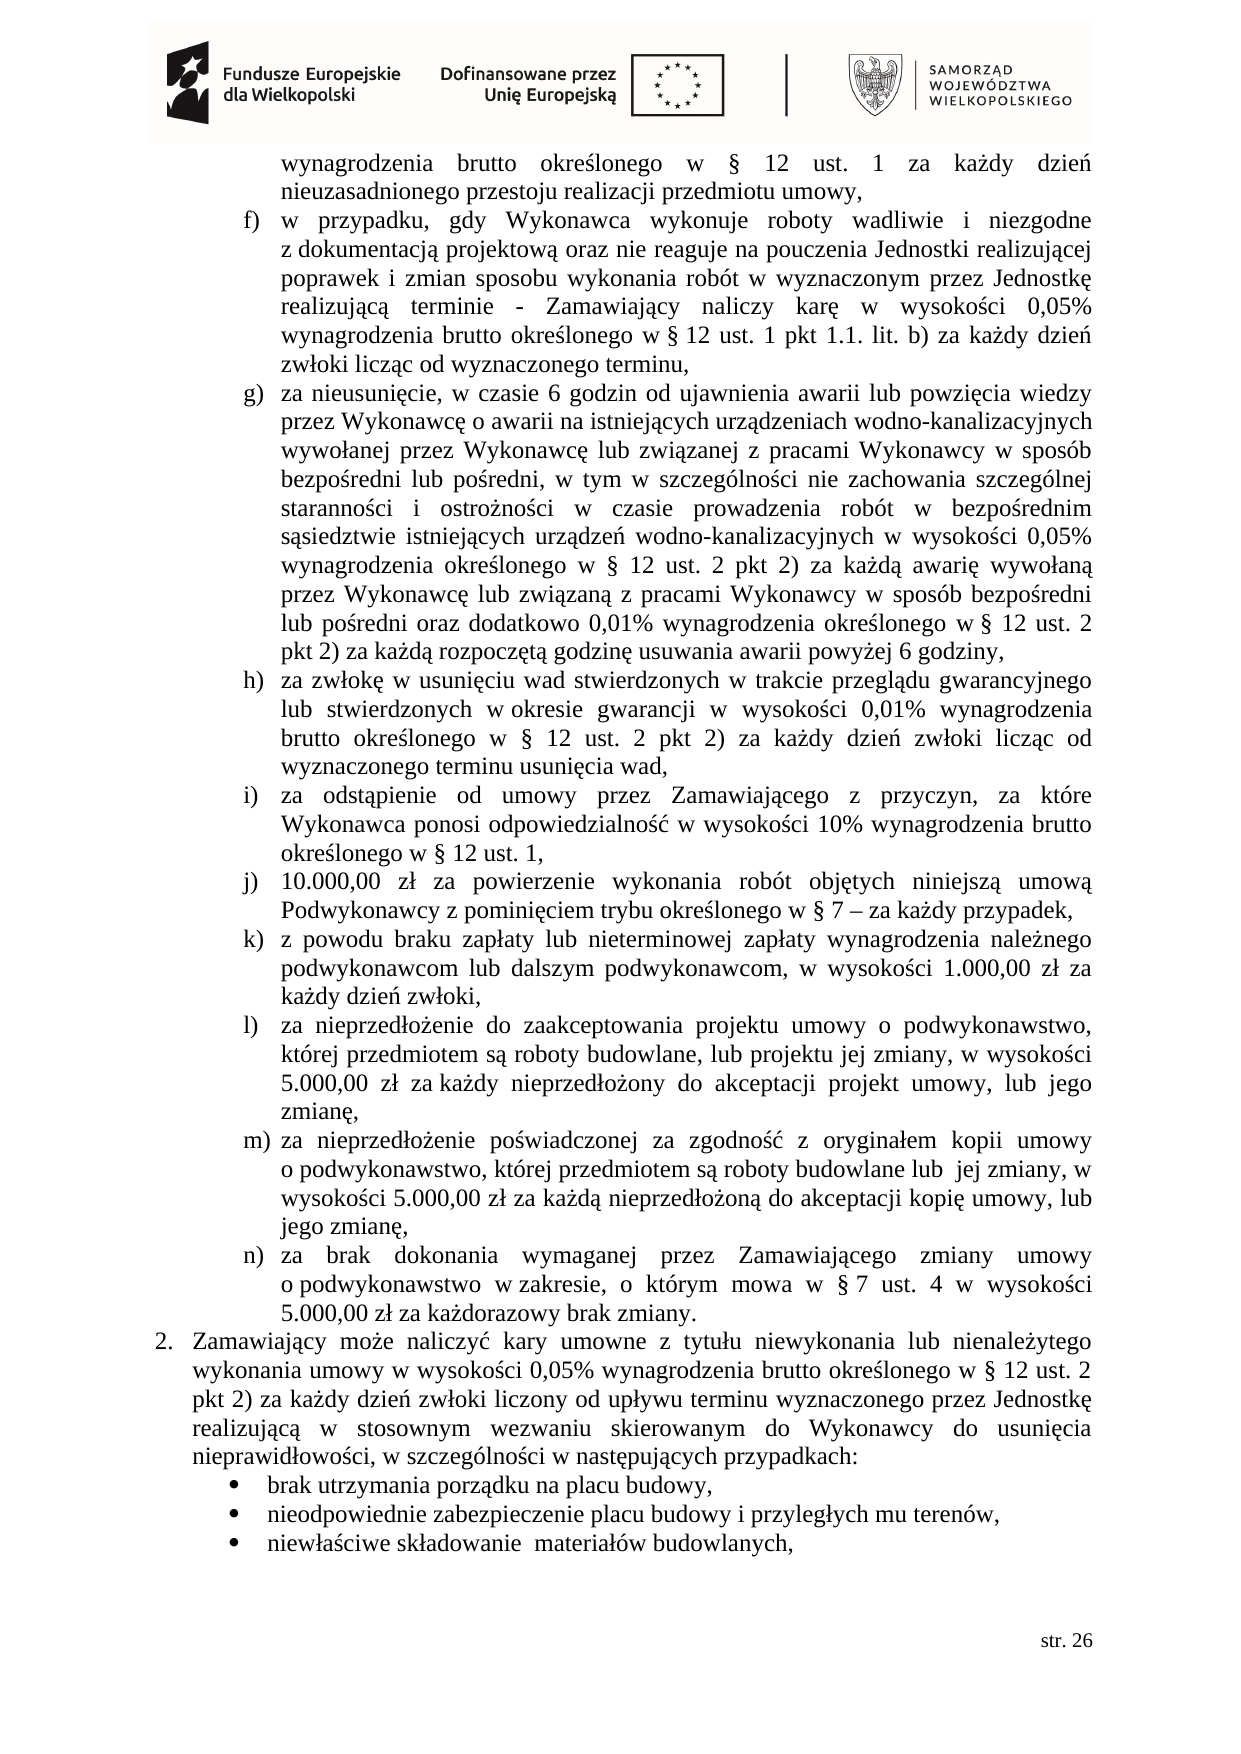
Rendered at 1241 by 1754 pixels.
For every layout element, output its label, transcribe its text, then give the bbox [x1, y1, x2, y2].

list w przypadku, gdy Wykonawca wykonuje roboty wadliwie i niezgodne z dokumentacją projektową oraz nie reaguje na pouczenia Jednostki realizującej poprawek i zmian sposobu wykonania robót w wyznaczonym przez Jednostkę realizującą terminie - Zamawiający naliczy karę w wysokości 0,05% wynagrodzenia brutto określonego w § 12 ust. 1 pkt 1.1. lit. b) za każdy dzień zwłoki licząc od wyznaczonego terminu, [243, 205, 1093, 378]
list za nieprzedłożenie do zaakceptowania projektu umowy o podwykonawstwo, której przedmiotem są roboty budowlane, lub projektu jej zmiany, w wysokości 5.000,00 zł za każdy nieprzedłożony do akceptacji projekt umowy, lub jego zmianę, [243, 1010, 1093, 1125]
list 10.000,00 zł za powierzenie wykonania robót objętych niniejszą umową Podwykonawcy z pominięciem trybu określonego w § 7 – za każdy przypadek, [243, 866, 1093, 924]
list za odstąpienie od umowy przez Zamawiającego z przyczyn, za które Wykonawca ponosi odpowiedzialność w wysokości 10% wynagrodzenia brutto określonego w § 12 ust. 1, [243, 780, 1093, 866]
list za nieprzedłożenie poświadczonej za zgodność z oryginałem kopii umowy o podwykonawstwo, której przedmiotem są roboty budowlane lub jej zmiany, w wysokości 5.000,00 zł za każdą nieprzedłożoną do akceptacji kopię umowy, lub jego zmianę, [243, 1125, 1093, 1240]
list z powodu braku zapłaty lub nieterminowej zapłaty wynagrodzenia należnego podwykonawcom lub dalszym podwykonawcom, w wysokości 1.000,00 zł za każdy dzień zwłoki, [243, 924, 1093, 1010]
list za brak dokonania wymaganej przez Zamawiającego zmiany umowy o podwykonawstwo w zakresie, o którym mowa w § 7 ust. 4 w wysokości 5.000,00 zł za każdorazowy brak zmiany. [243, 1240, 1093, 1326]
list brak utrzymania porządku na placu budowy, [229, 1470, 1093, 1499]
list za zwłokę w usunięciu wad stwierdzonych w trakcie przeglądu gwarancyjnego lub stwierdzonych w okresie gwarancji w wysokości 0,01% wynagrodzenia brutto określonego w § 12 ust. 2 pkt 2) za każdy dzień zwłoki licząc od wyznaczonego terminu usunięcia wad, [243, 665, 1093, 780]
picture [146, 20, 1092, 145]
list niewłaściwe składowanie materiałów budowlanych, [229, 1528, 1093, 1556]
list nieodpowiednie zabezpieczenie placu budowy i przyległych mu terenów, [229, 1499, 1093, 1528]
list za nieusunięcie, w czasie 6 godzin od ujawnienia awarii lub powzięcia wiedzy przez Wykonawcę o awarii na istniejących urządzeniach wodno-kanalizacyjnych wywołanej przez Wykonawcę lub związanej z pracami Wykonawcy w sposób bezpośredni lub pośredni, w tym w szczególności nie zachowania szczególnej staranności i ostrożności w czasie prowadzenia robót w bezpośrednim sąsiedztwie istniejących urządzeń wodno-kanalizacyjnych w wysokości 0,05% wynagrodzenia określonego w § 12 ust. 2 pkt 2) za każdą awarię wywołaną przez Wykonawcę lub związaną z pracami Wykonawcy w sposób bezpośredni lub pośredni oraz dodatkowo 0,01% wynagrodzenia określonego w § 12 ust. 2 pkt 2) za każdą rozpoczętą godzinę usuwania awarii powyżej 6 godziny, [243, 378, 1093, 665]
list Zamawiający może naliczyć kary umowne z tytułu niewykonania lub nienależytego wykonania umowy w wysokości 0,05% wynagrodzenia brutto określonego w § 12 ust. 2 pkt 2) za każdy dzień zwłoki liczony od upływu terminu wyznaczonego przez Jednostkę realizującą w stosownym wezwaniu skierowanym do Wykonawcy do usunięcia nieprawidłowości, w szczególności w następujących przypadkach: [154, 1326, 1093, 1470]
